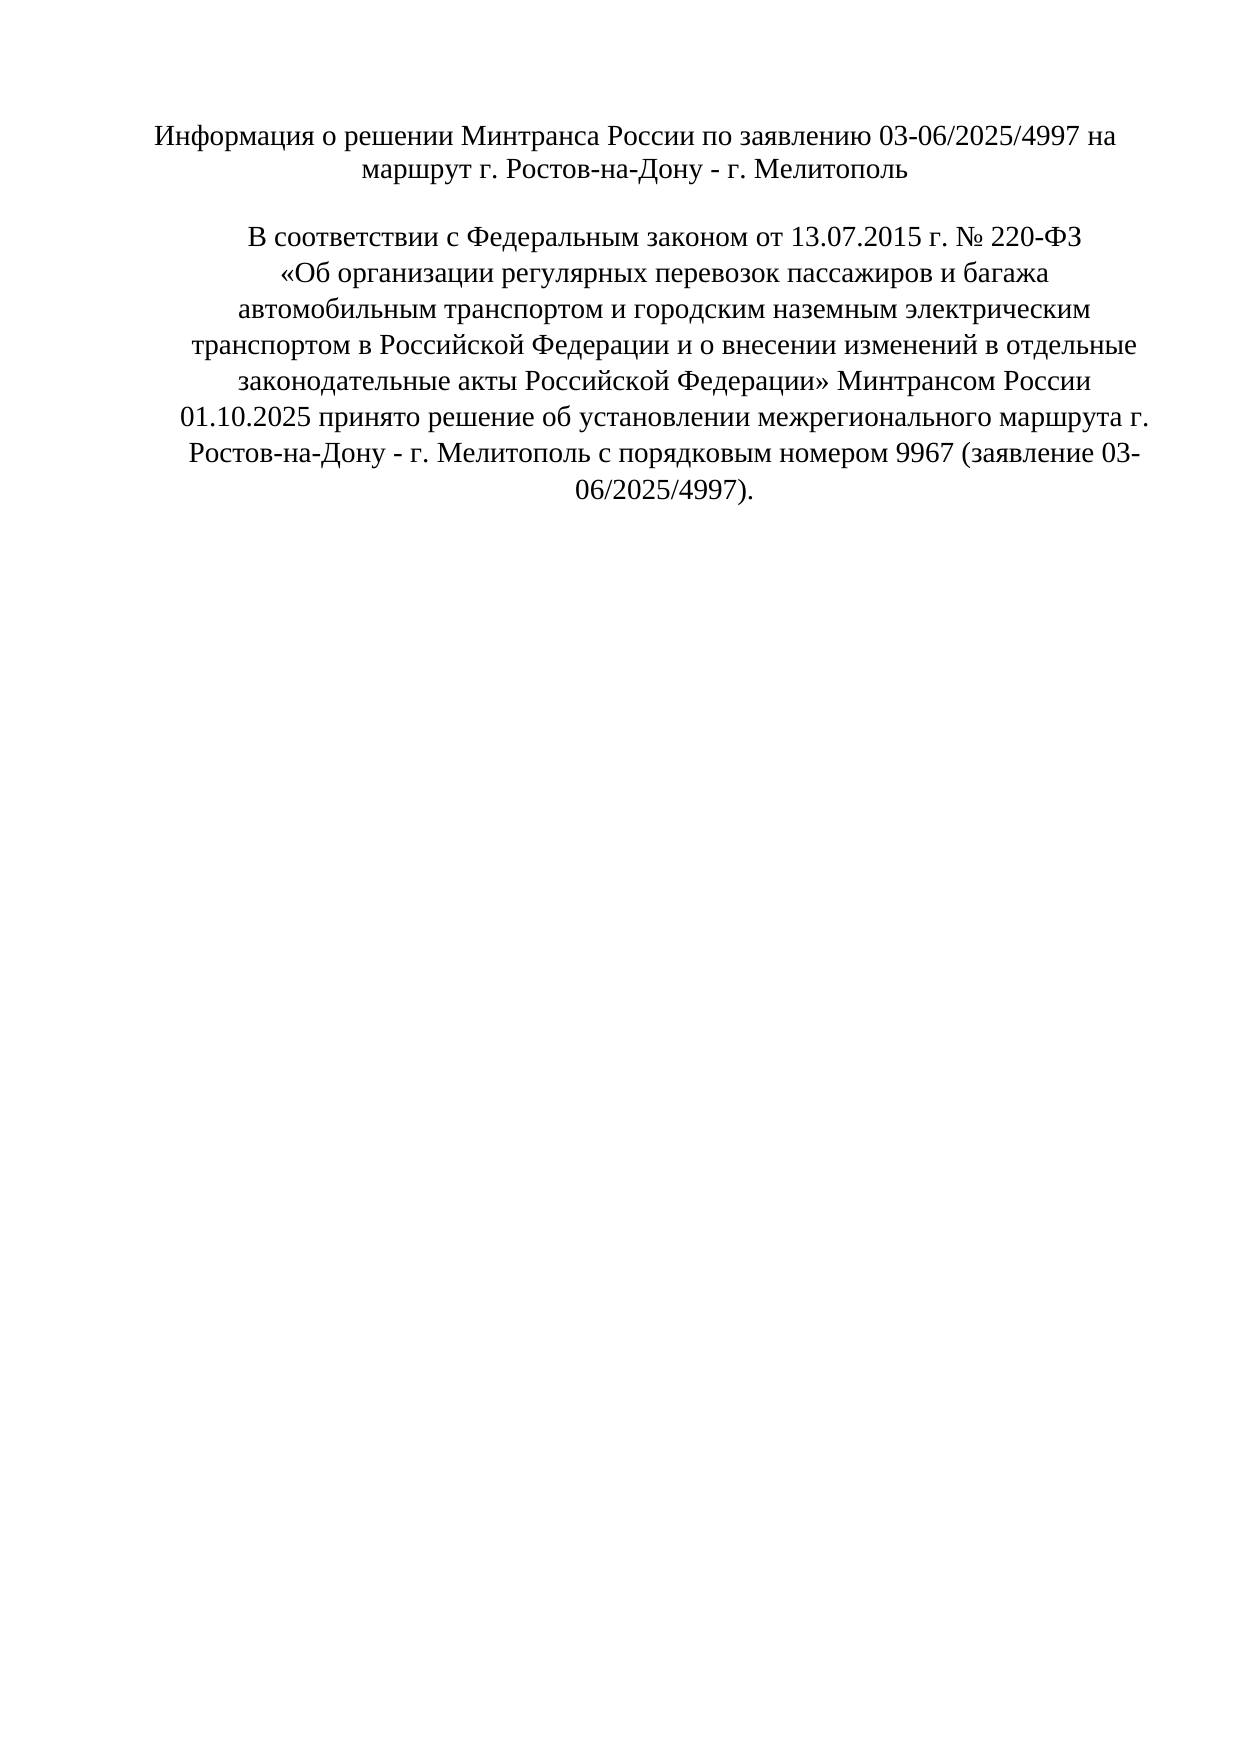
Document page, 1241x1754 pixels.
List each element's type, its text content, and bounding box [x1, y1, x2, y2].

text Информация о решении Минтранса России по заявлению 03-06/2025/4997 на маршрут г. Ростов-на-Дону - г. Мелитополь [118, 118, 1152, 185]
text В соответствии с Федеральным законом от 13.07.2015 г. № 220-ФЗ «Об организации регулярных перевозок пассажиров и багажа автомобильным транспортом и городским наземным электрическим транспортом в Российской Федерации и о внесении изменений в отдельные законодательные акты Российской Федерации» Минтрансом России 01.10.2025 принято решение об установлении межрегионального маршрута г. Ростов-на-Дону - г. Мелитополь с порядковым номером 9967 (заявление 03-06/2025/4997). [177, 219, 1152, 505]
